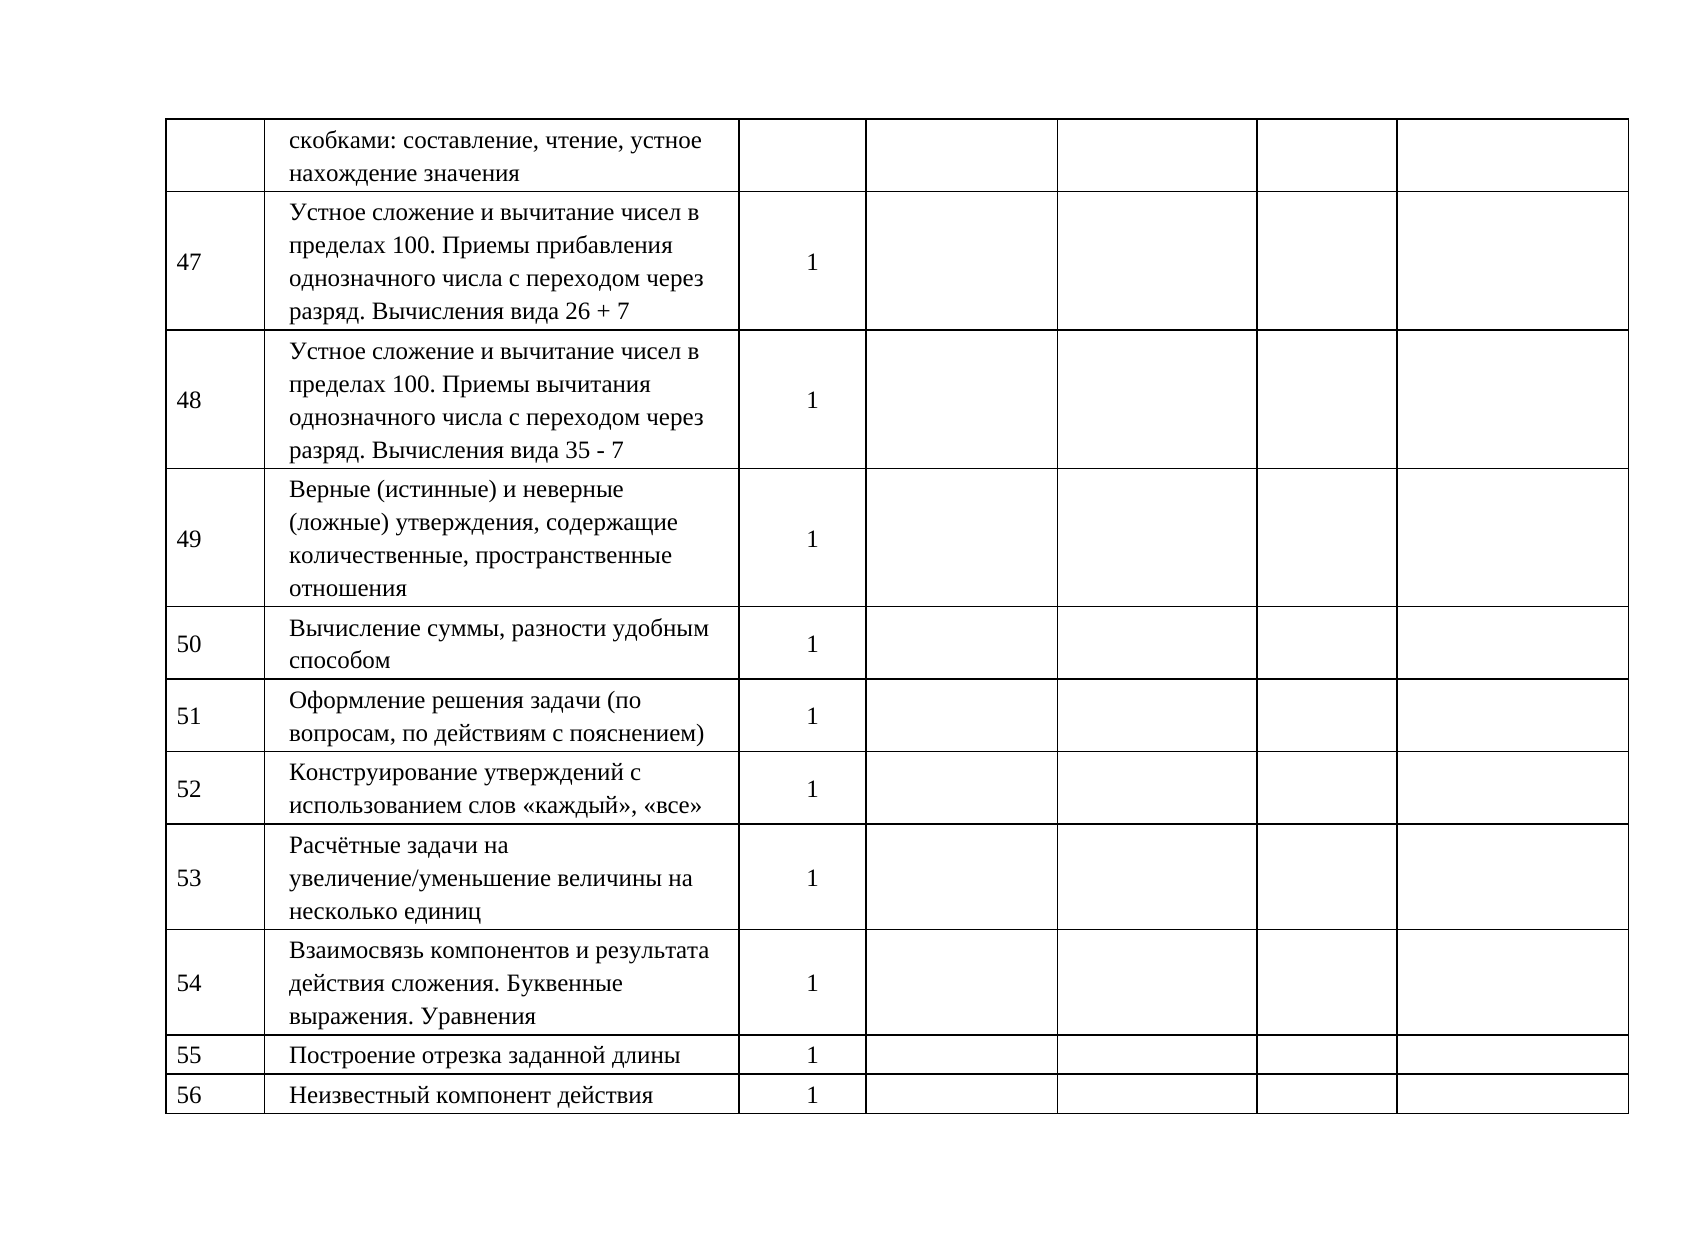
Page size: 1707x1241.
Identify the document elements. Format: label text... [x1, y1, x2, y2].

table_cell [1058, 752, 1256, 823]
table_cell [867, 752, 1057, 823]
table_cell [1258, 331, 1396, 467]
table_cell 47 [167, 192, 264, 329]
table_cell [1398, 752, 1628, 823]
table_cell [1398, 680, 1628, 751]
table_cell Построение отрезка заданной длины [265, 1036, 738, 1073]
table_cell Расчётные задачи на увеличение/уменьшение величины на несколько единиц [265, 825, 738, 928]
table_cell 1 [740, 680, 865, 751]
table_cell 1 [740, 331, 865, 467]
table_cell 49 [167, 469, 264, 606]
table_cell [1258, 192, 1396, 329]
table_cell 52 [167, 752, 264, 823]
table_cell [1398, 607, 1628, 678]
table_cell [1058, 680, 1256, 751]
table_cell [1058, 1075, 1256, 1113]
table_cell Устное сложение и вычитание чисел в пределах 100. Приемы вычитания однозначного числа с переходом через разряд. Вычисления вида 35 - 7 [265, 331, 738, 467]
table_cell [1258, 825, 1396, 928]
table_cell [1258, 1036, 1396, 1073]
table_cell [867, 825, 1057, 928]
table_cell 48 [167, 331, 264, 467]
table_cell Устное сложение и вычитание чисел в пределах 100. Приемы прибавления однозначного числа с переходом через разряд. Вычисления вида 26 + 7 [265, 192, 738, 329]
table_cell [1058, 930, 1256, 1034]
table_cell 54 [167, 930, 264, 1034]
table_cell Конструирование утверждений с использованием слов «каждый», «все» [265, 752, 738, 823]
table_cell Вычисление суммы, разности удобным способом [265, 607, 738, 678]
table_cell [1398, 469, 1628, 606]
table_cell Взаимосвязь компонентов и результата действия сложения. Буквенные выражения. Уравнения [265, 930, 738, 1034]
table_cell [1398, 192, 1628, 329]
table_cell 1 [740, 192, 865, 329]
table_cell [1058, 120, 1256, 191]
table_cell [1058, 1036, 1256, 1073]
table_cell 1 [740, 752, 865, 823]
table_cell [867, 680, 1057, 751]
table_cell 1 [740, 469, 865, 606]
table_cell [867, 930, 1057, 1034]
table_cell [1058, 192, 1256, 329]
table_cell 1 [740, 930, 865, 1034]
table_cell [1258, 120, 1396, 191]
table_cell 53 [167, 825, 264, 928]
table_cell [1258, 680, 1396, 751]
table_cell [1058, 469, 1256, 606]
table_cell [1398, 120, 1628, 191]
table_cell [265, 120, 738, 191]
table_cell [1258, 1075, 1396, 1113]
table_cell 1 [740, 825, 865, 928]
table_cell [1258, 752, 1396, 823]
table_cell 55 [167, 1036, 264, 1073]
table_cell [1398, 930, 1628, 1034]
table_cell [1398, 331, 1628, 467]
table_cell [265, 1075, 738, 1113]
table_cell 1 [740, 607, 865, 678]
table_cell 50 [167, 607, 264, 678]
table_cell 1 [740, 1036, 865, 1073]
table_cell [1058, 825, 1256, 928]
table_cell Верные (истинные) и неверные (ложные) утверждения, содержащие количественные, пространственные отношения [265, 469, 738, 606]
table_cell 56 [167, 1075, 264, 1113]
table_cell [1398, 1036, 1628, 1073]
table_cell 1 [740, 120, 865, 191]
table_cell [867, 120, 1057, 191]
table_cell [867, 1075, 1057, 1113]
table_cell 46 [167, 120, 264, 191]
table_cell 51 [167, 680, 264, 751]
table_cell [867, 469, 1057, 606]
table_cell [867, 607, 1057, 678]
table_cell Оформление решения задачи (по вопросам, по действиям с пояснением) [265, 680, 738, 751]
table_cell [1398, 825, 1628, 928]
table_cell [867, 192, 1057, 329]
table_cell [1258, 607, 1396, 678]
table_cell [867, 1036, 1057, 1073]
table_cell [867, 331, 1057, 467]
table_cell 1 [740, 1075, 865, 1113]
table_cell [1258, 930, 1396, 1034]
table_cell [1058, 607, 1256, 678]
table_cell [1398, 1075, 1628, 1113]
table_cell [1258, 469, 1396, 606]
table_cell [1058, 331, 1256, 467]
